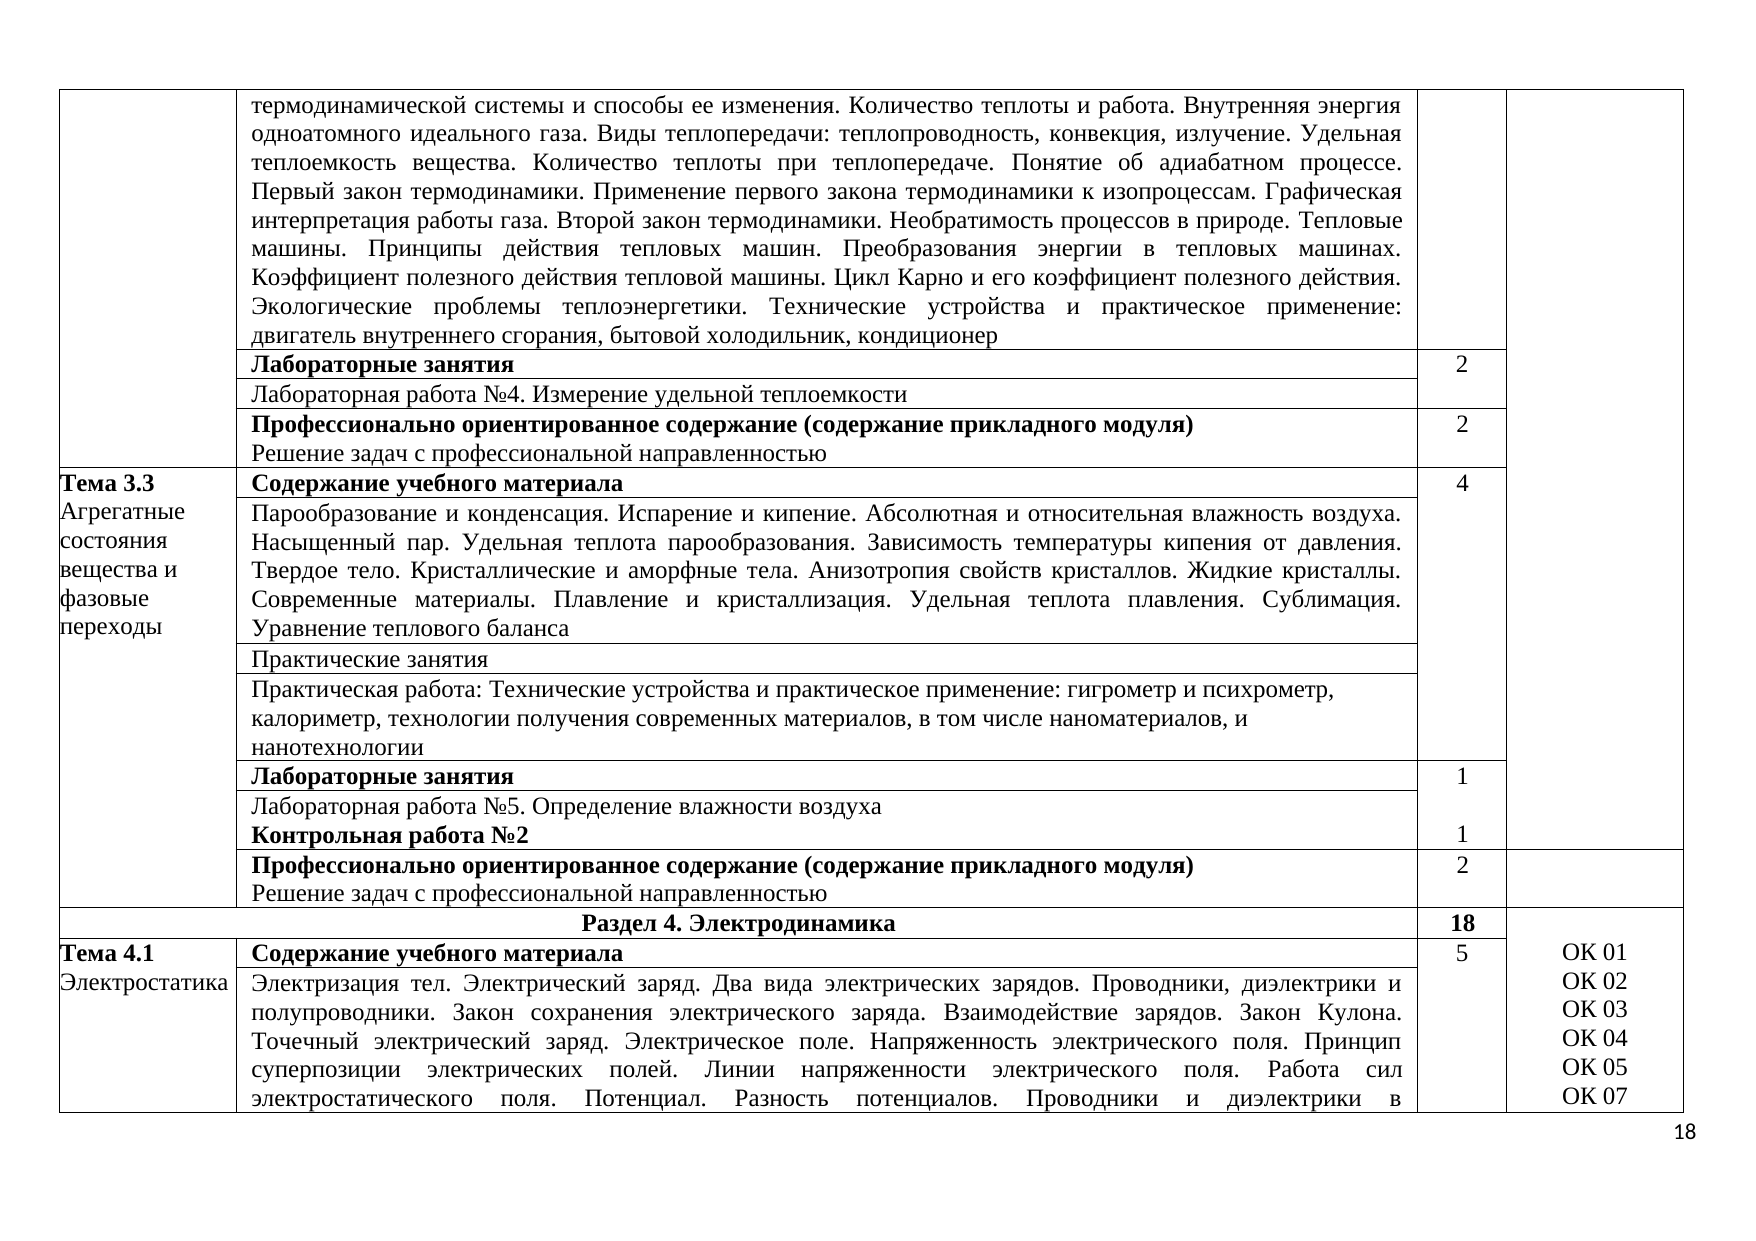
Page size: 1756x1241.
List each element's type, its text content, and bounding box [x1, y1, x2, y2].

table_cell Парообразование и конденсация. Испарение и кипение. Абсолютная и относительная влажность воздуха. Насыщенный пар. Удельная теплота парообразования. Зависимость температуры кипения от давления. Твердое тело. Кристаллические и аморфные тела. Анизотропия свойств кристаллов. Жидкие кристаллы. Современные материалы. Плавление и кристаллизация. Удельная теплота плавления. Сублимация. Уравнение теплового баланса [237, 498, 1417, 643]
table_cell Тема 4.1 Электростатика [60, 939, 236, 1112]
table_cell Практическая работа: Технические устройства и практическое применение: гигрометр и психрометр, калориметр, технологии получения современных материалов, в том числе наноматериалов, и нанотехнологии [237, 674, 1417, 760]
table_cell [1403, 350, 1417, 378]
table_cell Профессионально ориентированное содержание (содержание прикладного модуля) Решение задач с профессиональной направленностью [237, 850, 1417, 907]
table_cell Содержание учебного материала [237, 468, 1417, 497]
table_cell 2 [1418, 350, 1506, 408]
table_cell 5 [1418, 939, 1506, 1112]
table_cell Лабораторные занятия [237, 761, 1417, 790]
table_cell Раздел 4. Электродинамика [60, 908, 1417, 937]
table_cell 18 [1418, 908, 1506, 937]
table_cell 4 [1418, 468, 1506, 760]
table_cell [1507, 850, 1683, 907]
table_cell Тема 3.3 Агрегатные состояния вещества и фазовые переходы [60, 468, 236, 907]
table_cell 2 [1418, 409, 1506, 467]
table_cell Профессионально ориентированное содержание (содержание прикладного модуля) Решение задач с профессиональной направленностью [237, 409, 1417, 467]
table_cell Практические занятия [237, 644, 1417, 673]
table_cell ОК 01 ОК 02 ОК 03 ОК 04 ОК 05 ОК 07 ПК [1507, 908, 1683, 1112]
table_cell Лабораторная работа №5. Определение влажности воздуха Контрольная работа №2 [237, 791, 1417, 849]
table_cell 2 [1418, 850, 1506, 907]
table_cell Содержание учебного материала [237, 939, 1417, 967]
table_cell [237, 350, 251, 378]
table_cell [237, 968, 1417, 1112]
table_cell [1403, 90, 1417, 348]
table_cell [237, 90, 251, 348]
table_cell Лабораторная работа №4. Измерение удельной теплоемкости [237, 379, 1417, 408]
table_cell 1 1 [1418, 761, 1506, 849]
